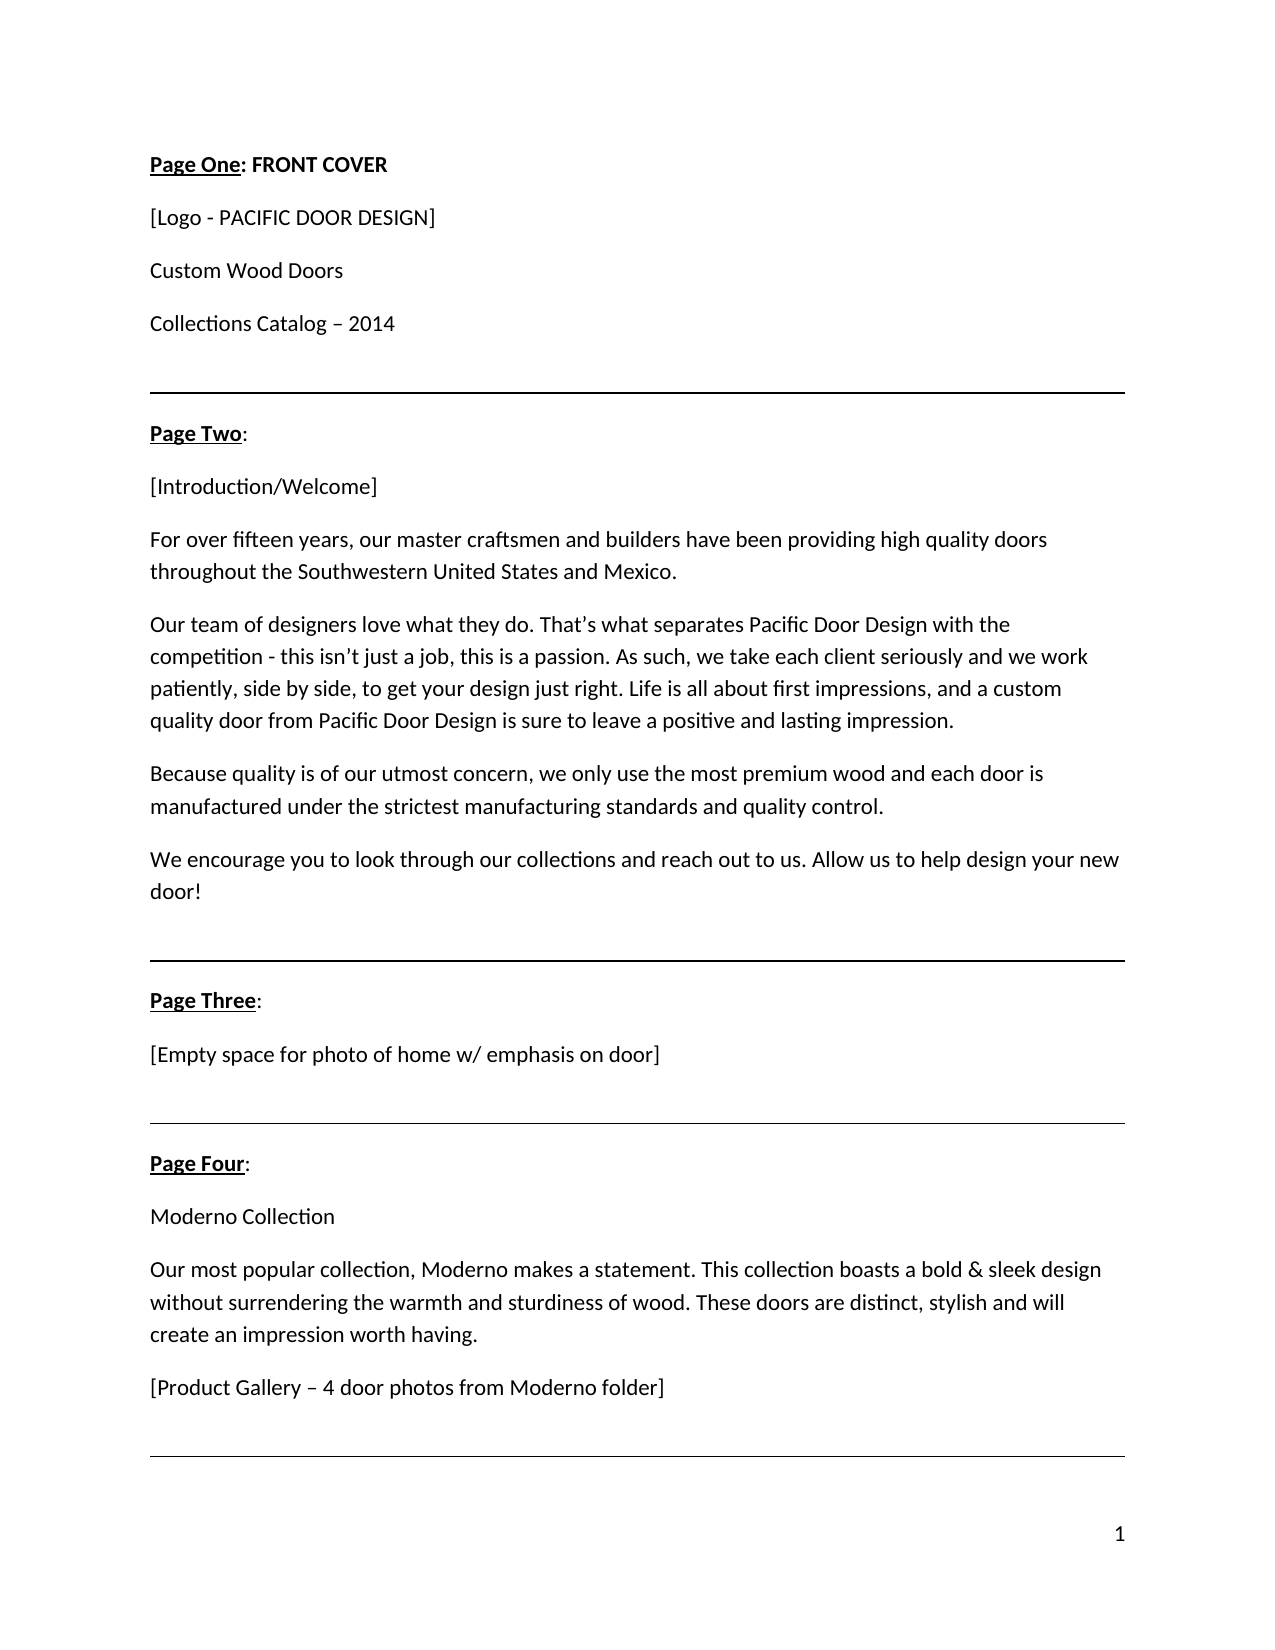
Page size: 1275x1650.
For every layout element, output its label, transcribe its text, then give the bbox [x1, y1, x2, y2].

text Custom Wood Doors [150, 256, 1125, 284]
text [Logo - PACIFIC DOOR DESIGN] [150, 203, 1125, 231]
text Our most popular collection, Moderno makes a statement. This collection boasts a bold & sleek design without surrendering the warmth and sturdiness of wood. These doors are distinct, stylish and will create an impression worth having. [150, 1255, 1125, 1348]
text Collections Catalog – 2014 [150, 309, 1125, 337]
text [Empty space for photo of home w/ emphasis on door] [150, 1040, 1125, 1068]
text [Product Gallery – 4 door photos from Moderno folder] [150, 1373, 1125, 1401]
text [Introduction/Welcome] [150, 472, 1125, 500]
text Moderno Collection [150, 1202, 1125, 1230]
text Page Four: [150, 1149, 1125, 1177]
text For over fifteen years, our master craftsmen and builders have been providing high quality doors throughout the Southwestern United States and Mexico. [150, 525, 1125, 585]
text We encourage you to look through our collections and reach out to us. Allow us to help design your new door! [150, 845, 1125, 905]
text Page Two: [150, 419, 1125, 447]
text Our team of designers love what they do. That’s what separates Pacific Door Design with the competition - this isn’t just a job, this is a passion. As such, we take each client seriously and we work patiently, side by side, to get your design just right. Life is all about first impressions, and a custom quality door from Pacific Door Design is sure to leave a positive and lasting impression. [150, 610, 1125, 734]
text Page One: FRONT COVER [150, 150, 1125, 178]
text Page Three: [150, 987, 1125, 1015]
text Because quality is of our utmost concern, we only use the most premium wood and each door is manufactured under the strictest manufacturing standards and quality control. [150, 759, 1125, 820]
